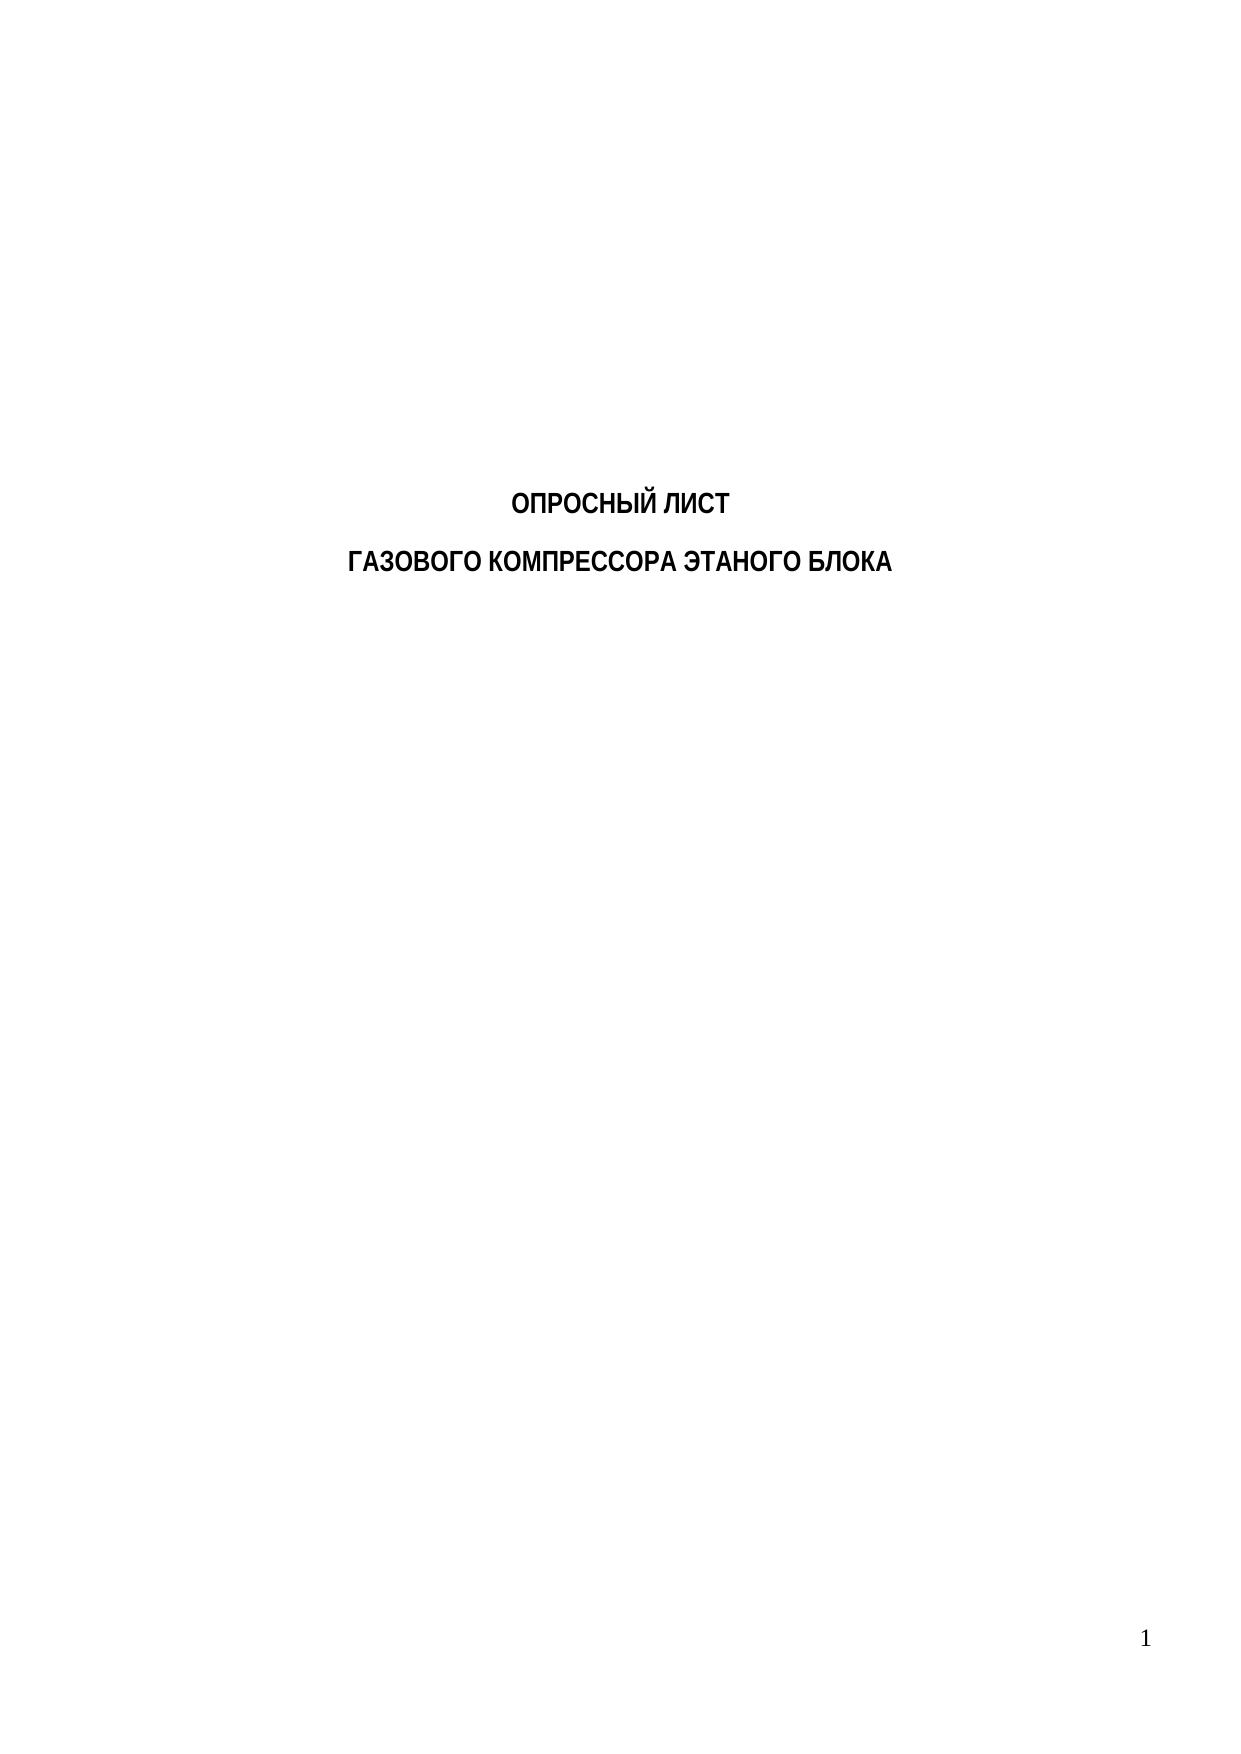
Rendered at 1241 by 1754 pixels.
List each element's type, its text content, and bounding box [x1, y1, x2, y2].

subtitle ГАЗОВОГО КОМПРЕССОРА ЭТАНОГО БЛОКА [89, 544, 1152, 578]
text Опросный лист [89, 486, 1152, 519]
